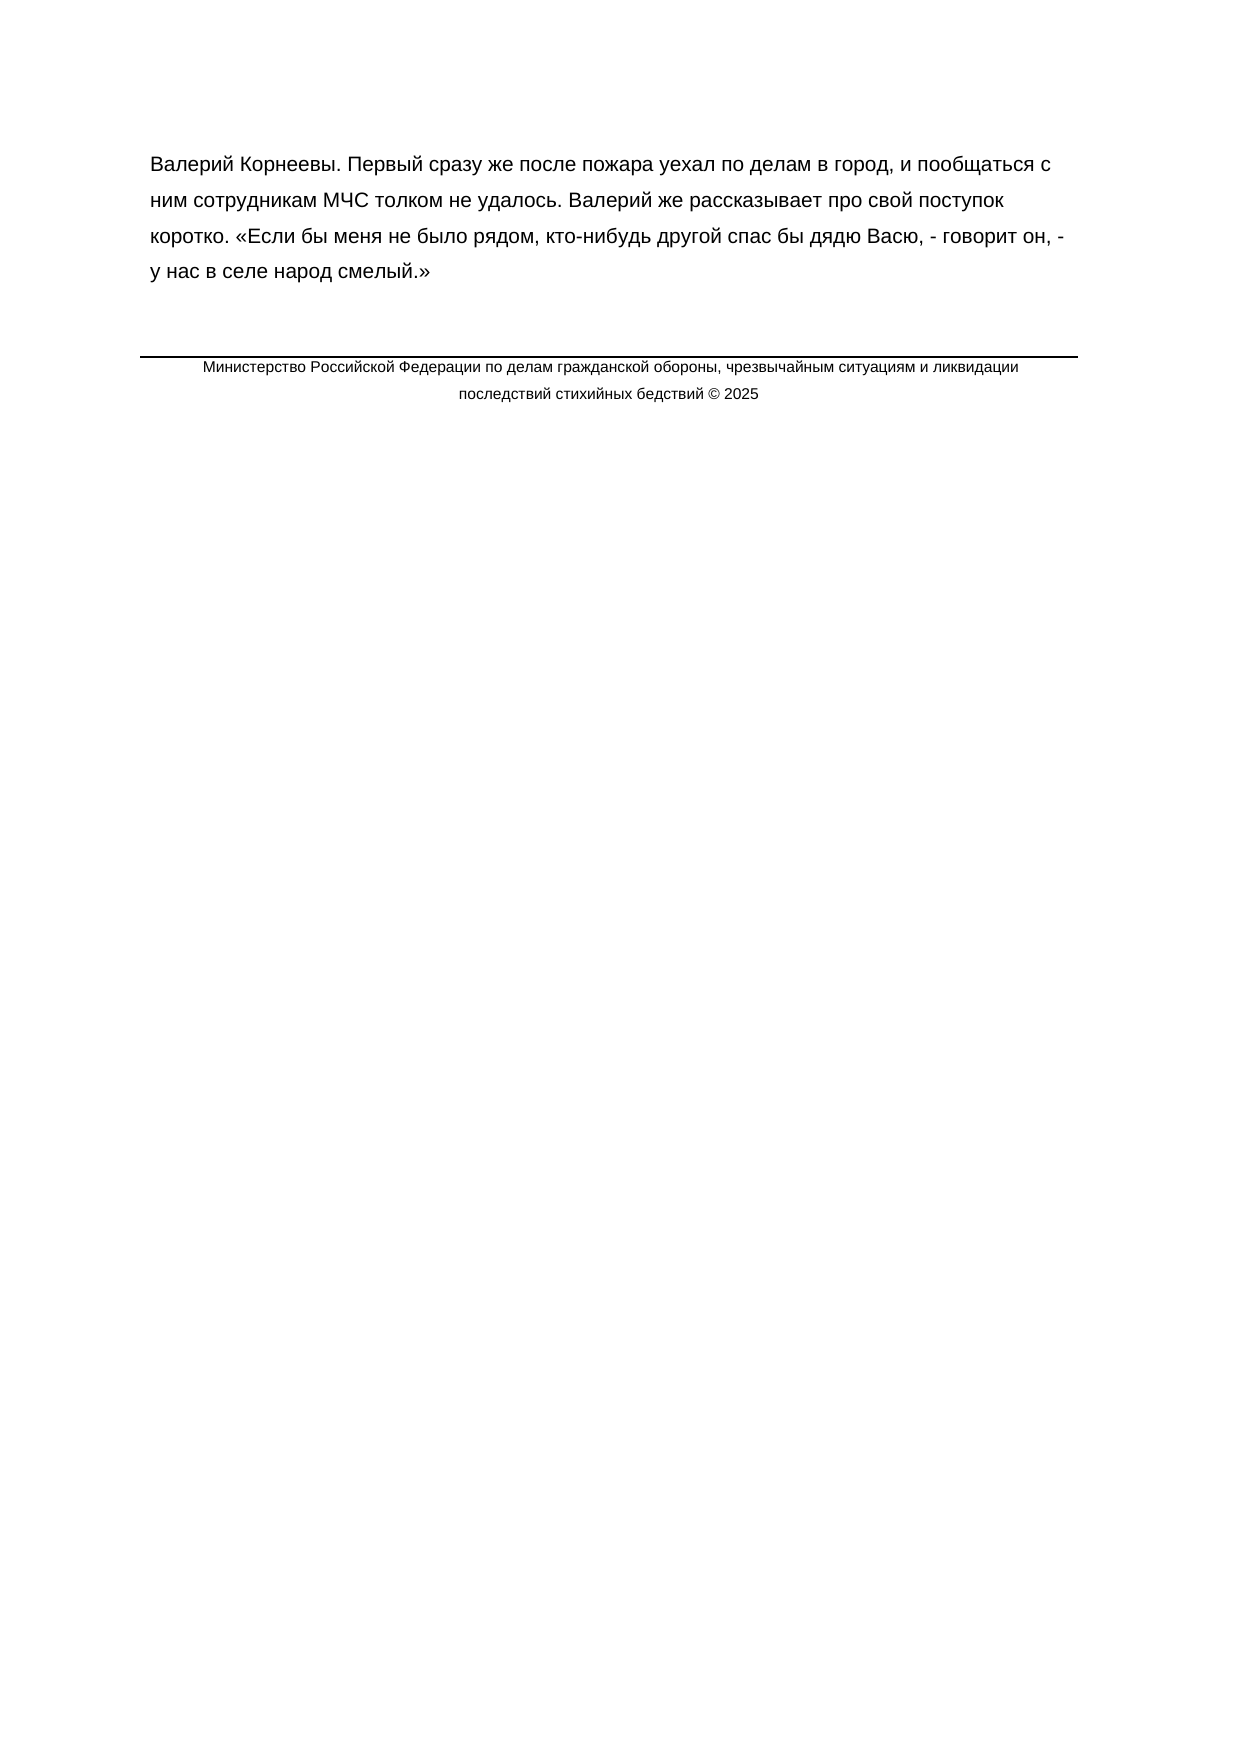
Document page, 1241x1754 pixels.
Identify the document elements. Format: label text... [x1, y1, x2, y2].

table_cell Министерство Российской Федерации по делам гражданской обороны, чрезвычайным ситуациям и ликвидации последствий стихийных бедствий © 2025 [140, 358, 1078, 440]
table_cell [140, 150, 1078, 356]
